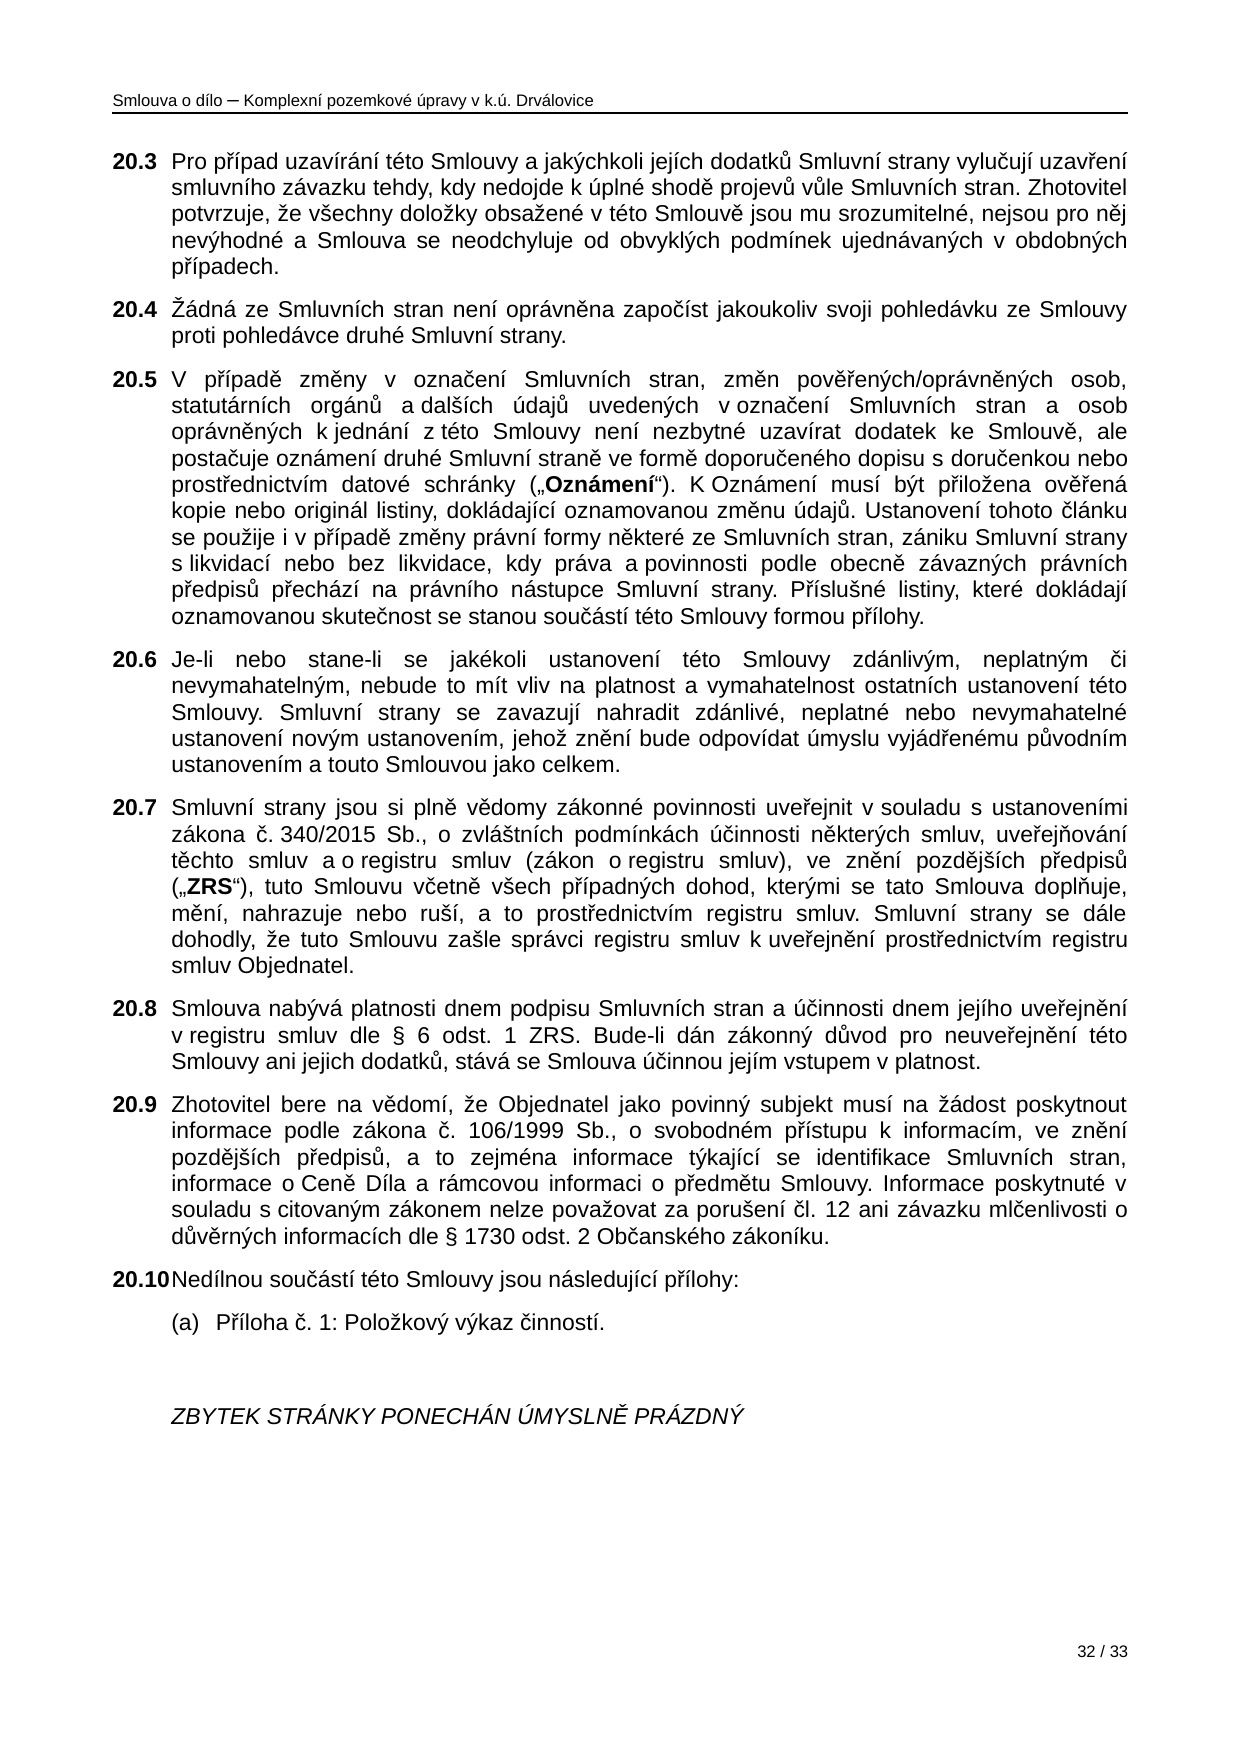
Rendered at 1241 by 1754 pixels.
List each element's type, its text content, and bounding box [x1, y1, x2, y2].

text Zhotovitel bere na vědomí, že Objednatel jako povinný subjekt musí na žádost poskytnout informace podle zákona č. 106/1999 Sb., o svobodném přístupu k informacím, ve znění pozdějších předpisů, a to zejména informace týkající se identifikace Smluvních stran, informace o Ceně Díla a rámcovou informaci o předmětu Smlouvy. Informace poskytnuté v souladu s citovaným zákonem nelze považovat za porušení čl. 12 ani závazku mlčenlivosti o důvěrných informacích dle § 1730 odst. 2 Občanského zákoníku. [112, 1091, 1128, 1249]
list ZBYTEK STRÁNKY PONECHÁN ÚMYSLNĚ PRÁZDNÝ [171, 1403, 1128, 1429]
text Pro případ uzavírání této Smlouvy a jakýchkoli jejích dodatků Smluvní strany vylučují uzavření smluvního závazku tehdy, kdy nedojde k úplné shodě projevů vůle Smluvních stran. Zhotovitel potvrzuje, že všechny doložky obsažené v této Smlouvě jsou mu srozumitelné, nejsou pro něj nevýhodné a Smlouva se neodchyluje od obvyklých podmínek ujednávaných v obdobných případech. [112, 148, 1128, 279]
text Je-li nebo stane-li se jakékoli ustanovení této Smlouvy zdánlivým, neplatným či nevymahatelným, nebude to mít vliv na platnost a vymahatelnost ostatních ustanovení této Smlouvy. Smluvní strany se zavazují nahradit zdánlivé, neplatné nebo nevymahatelné ustanovení novým ustanovením, jehož znění bude odpovídat úmyslu vyjádřenému původním ustanovením a touto Smlouvou jako celkem. [112, 646, 1128, 777]
text V případě změny v označení Smluvních stran, změn pověřených/oprávněných osob, statutárních orgánů a dalších údajů uvedených v označení Smluvních stran a osob oprávněných k jednání z této Smlouvy není nezbytné uzavírat dodatek ke Smlouvě, ale postačuje oznámení druhé Smluvní straně ve formě doporučeného dopisu s doručenkou nebo prostřednictvím datové schránky („Oznámení“). K Oznámení musí být přiložena ověřená kopie nebo originál listiny, dokládající oznamovanou změnu údajů. Ustanovení tohoto článku se použije i v případě změny právní formy některé ze Smluvních stran, zániku Smluvní strany s likvidací nebo bez likvidace, kdy práva a povinnosti podle obecně závazných právních předpisů přechází na právního nástupce Smluvní strany. Příslušné listiny, které dokládají oznamovanou skutečnost se stanou součástí této Smlouvy formou přílohy. [112, 366, 1128, 629]
text Smluvní strany jsou si plně vědomy zákonné povinnosti uveřejnit v souladu s ustanoveními zákona č. 340/2015 Sb., o zvláštních podmínkách účinnosti některých smluv, uveřejňování těchto smluv a o registru smluv (zákon o registru smluv), ve znění pozdějších předpisů („ZRS“), tuto Smlouvu včetně všech případných dohod, kterými se tato Smlouva doplňuje, mění, nahrazuje nebo ruší, a to prostřednictvím registru smluv. Smluvní strany se dále dohodly, že tuto Smlouvu zašle správci registru smluv k uveřejnění prostřednictvím registru smluv Objednatel. [112, 794, 1128, 979]
list Příloha č. 1: Položkový výkaz činností. [171, 1309, 1128, 1335]
text Smlouva nabývá platnosti dnem podpisu Smluvních stran a účinnosti dnem jejího uveřejnění v registru smluv dle § 6 odst. 1 ZRS. Bude-li dán zákonný důvod pro neuveřejnění této Smlouvy ani jejich dodatků, stává se Smlouva účinnou jejím vstupem v platnost. [112, 995, 1128, 1074]
text Žádná ze Smluvních stran není oprávněna započíst jakoukoliv svoji pohledávku ze Smlouvy proti pohledávce druhé Smluvní strany. [112, 296, 1128, 349]
text Nedílnou součástí této Smlouvy jsou následující přílohy: [112, 1266, 1128, 1292]
